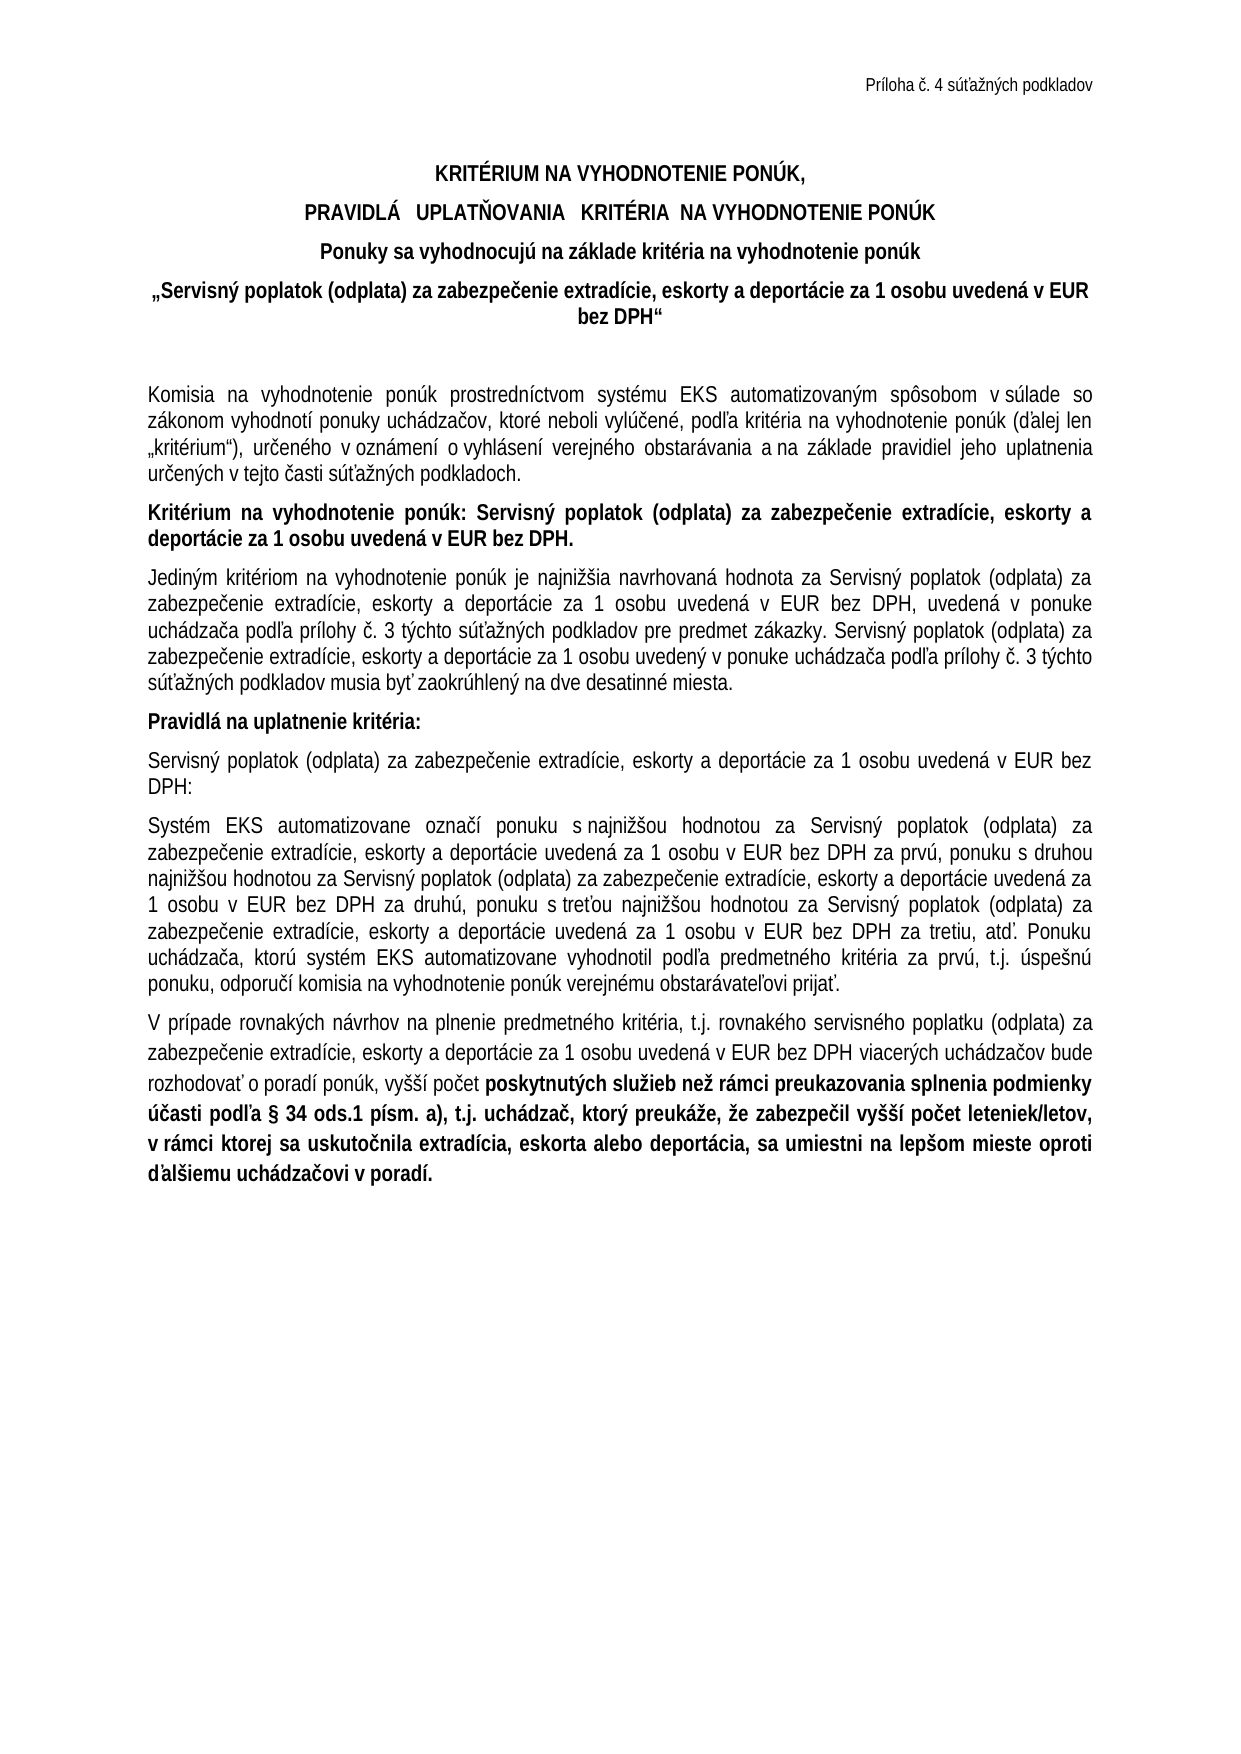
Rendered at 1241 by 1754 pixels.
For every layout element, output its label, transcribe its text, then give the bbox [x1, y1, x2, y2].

text Jediným kritériom na vyhodnotenie ponúk je najnižšia navrhovaná hodnota za Servisný poplatok (odplata) za zabezpečenie extradície, eskorty a deportácie za 1 osobu uvedená v EUR bez DPH, uvedená v ponuke uchádzača podľa prílohy č. 3 týchto súťažných podkladov pre predmet zákazky. Servisný poplatok (odplata) za zabezpečenie extradície, eskorty a deportácie za 1 osobu uvedený v ponuke uchádzača podľa prílohy č. 3 týchto súťažných podkladov musia byť zaokrúhlený na dve desatinné miesta. [148, 564, 1093, 696]
text Systém EKS automatizovane označí ponuku s najnižšou hodnotou za Servisný poplatok (odplata) za zabezpečenie extradície, eskorty a deportácie uvedená za 1 osobu v EUR bez DPH za prvú, ponuku s druhou najnižšou hodnotou za Servisný poplatok (odplata) za zabezpečenie extradície, eskorty a deportácie uvedená za 1 osobu v EUR bez DPH za druhú, ponuku s treťou najnižšou hodnotou za Servisný poplatok (odplata) za zabezpečenie extradície, eskorty a deportácie uvedená za 1 osobu v EUR bez DPH za tretiu, atď. Ponuku uchádzača, ktorú systém EKS automatizovane vyhodnotil podľa predmetného kritéria za prvú, t.j. úspešnú ponuku, odporučí komisia na vyhodnotenie ponúk verejnému obstarávateľovi prijať. [148, 812, 1093, 997]
text PRAVIDLÁ UPLATŇOVANIA KRITÉRIA NA VYHODNOTENIE PONÚK [148, 199, 1093, 225]
text Pravidlá na uplatnenie kritéria: [148, 708, 1093, 734]
text KRITÉRIUM NA VYHODNOTENIE PONÚK, [148, 160, 1093, 186]
text V prípade rovnakých návrhov na plnenie predmetného kritéria, t.j. rovnakého servisného poplatku (odplata) za zabezpečenie extradície, eskorty a deportácie za 1 osobu uvedená v EUR bez DPH viacerých uchádzačov bude rozhodovať o poradí ponúk, vyšší počet poskytnutých služieb než rámci preukazovania splnenia podmienky účasti podľa § 34 ods.1 písm. a), t.j. uchádzač, ktorý preukáže, že zabezpečil vyšší počet leteniek/letov, v rámci ktorej sa uskutočnila extradícia, eskorta alebo deportácia, sa umiestni na lepšom mieste oproti ďalšiemu uchádzačovi v poradí. [148, 1009, 1093, 1187]
text Kritérium na vyhodnotenie ponúk: Servisný poplatok (odplata) za zabezpečenie extradície, eskorty a deportácie za 1 osobu uvedená v EUR bez DPH. [148, 499, 1093, 551]
text Ponuky sa vyhodnocujú na základe kritéria na vyhodnotenie ponúk [148, 238, 1093, 264]
text Komisia na vyhodnotenie ponúk prostredníctvom systému EKS automatizovaným spôsobom v súlade so zákonom vyhodnotí ponuky uchádzačov, ktoré neboli vylúčené, podľa kritéria na vyhodnotenie ponúk (ďalej len „kritérium“), určeného v oznámení o vyhlásení verejného obstarávania a na základe pravidiel jeho uplatnenia určených v tejto časti súťažných podkladoch. [148, 381, 1093, 486]
text Servisný poplatok (odplata) za zabezpečenie extradície, eskorty a deportácie za 1 osobu uvedená v EUR bez DPH: [148, 747, 1093, 800]
text „Servisný poplatok (odplata) za zabezpečenie extradície, eskorty a deportácie za 1 osobu uvedená v EUR bez DPH“ [148, 277, 1093, 329]
